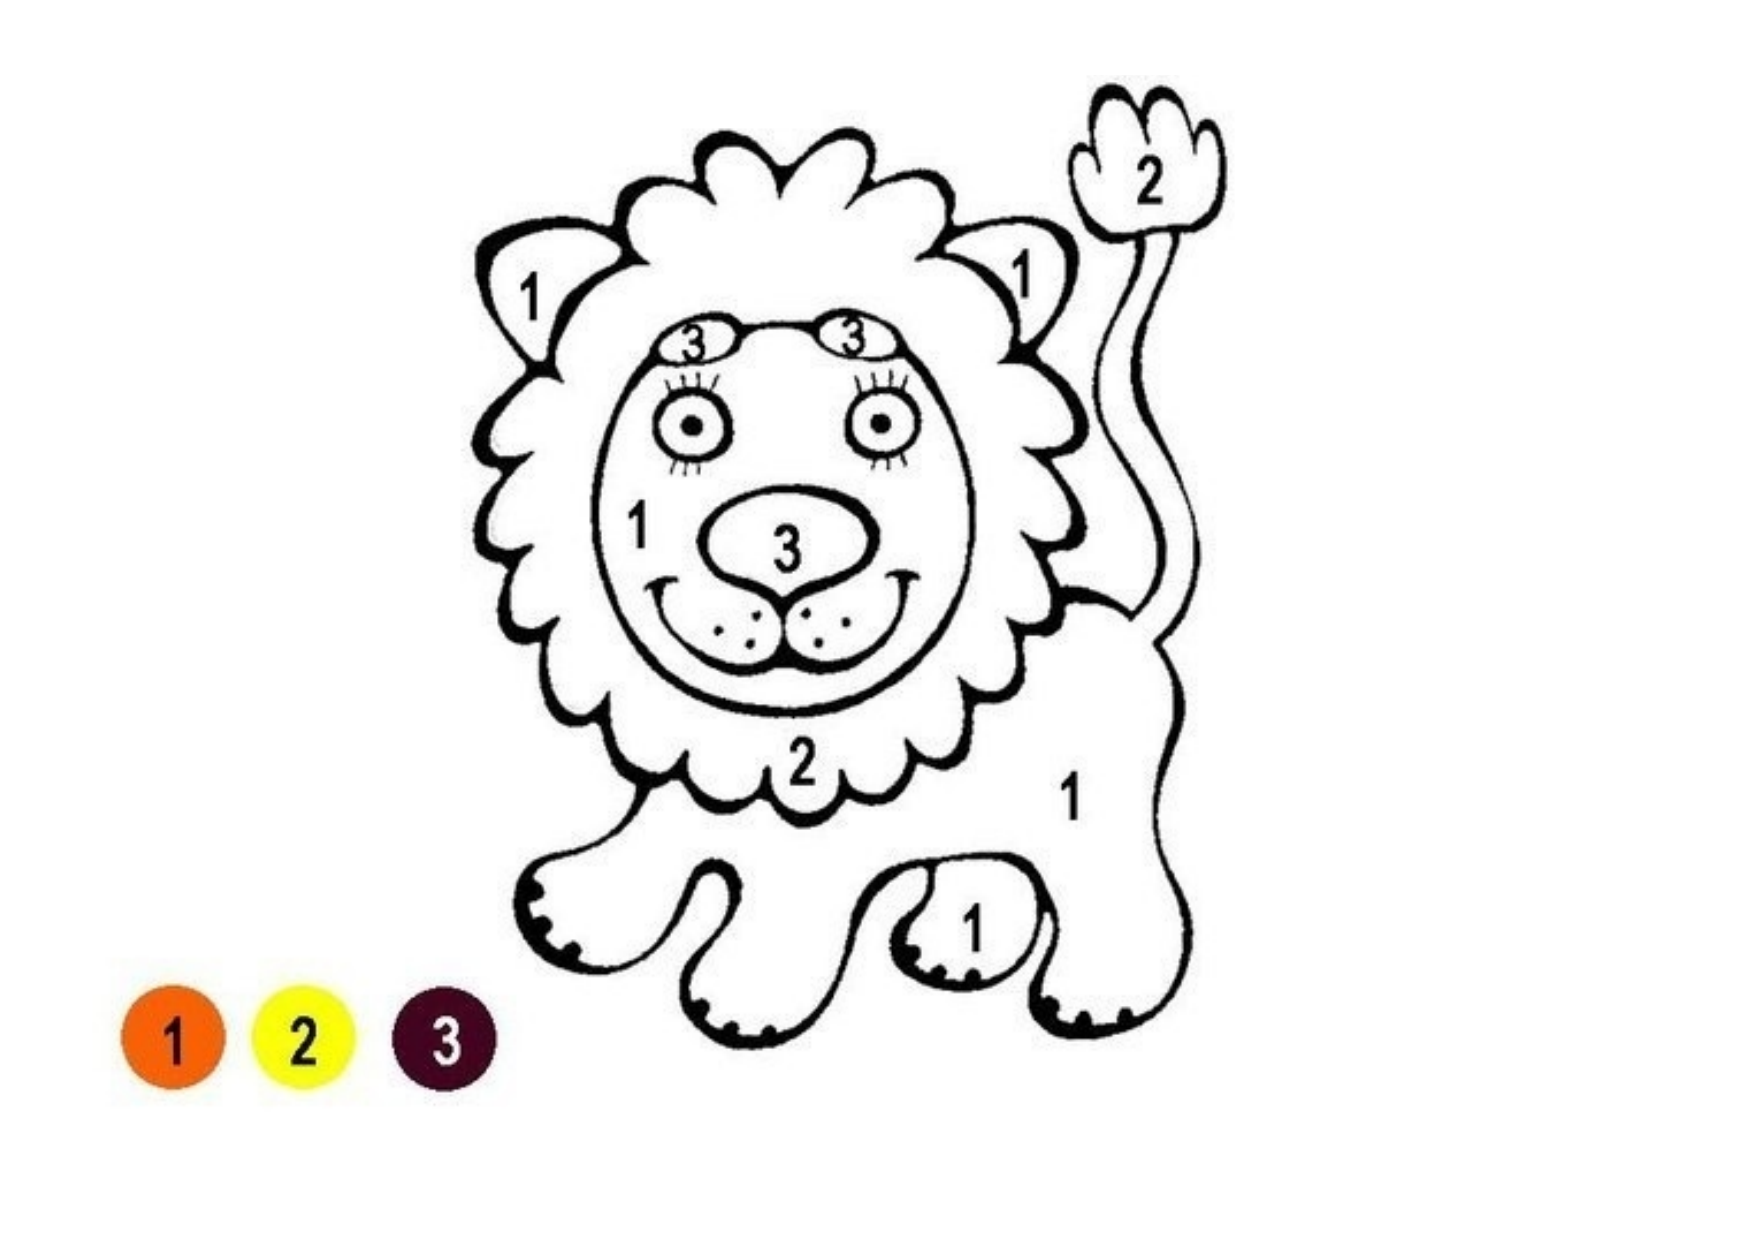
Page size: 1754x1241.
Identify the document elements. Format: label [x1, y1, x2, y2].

picture [75, 75, 1464, 1118]
